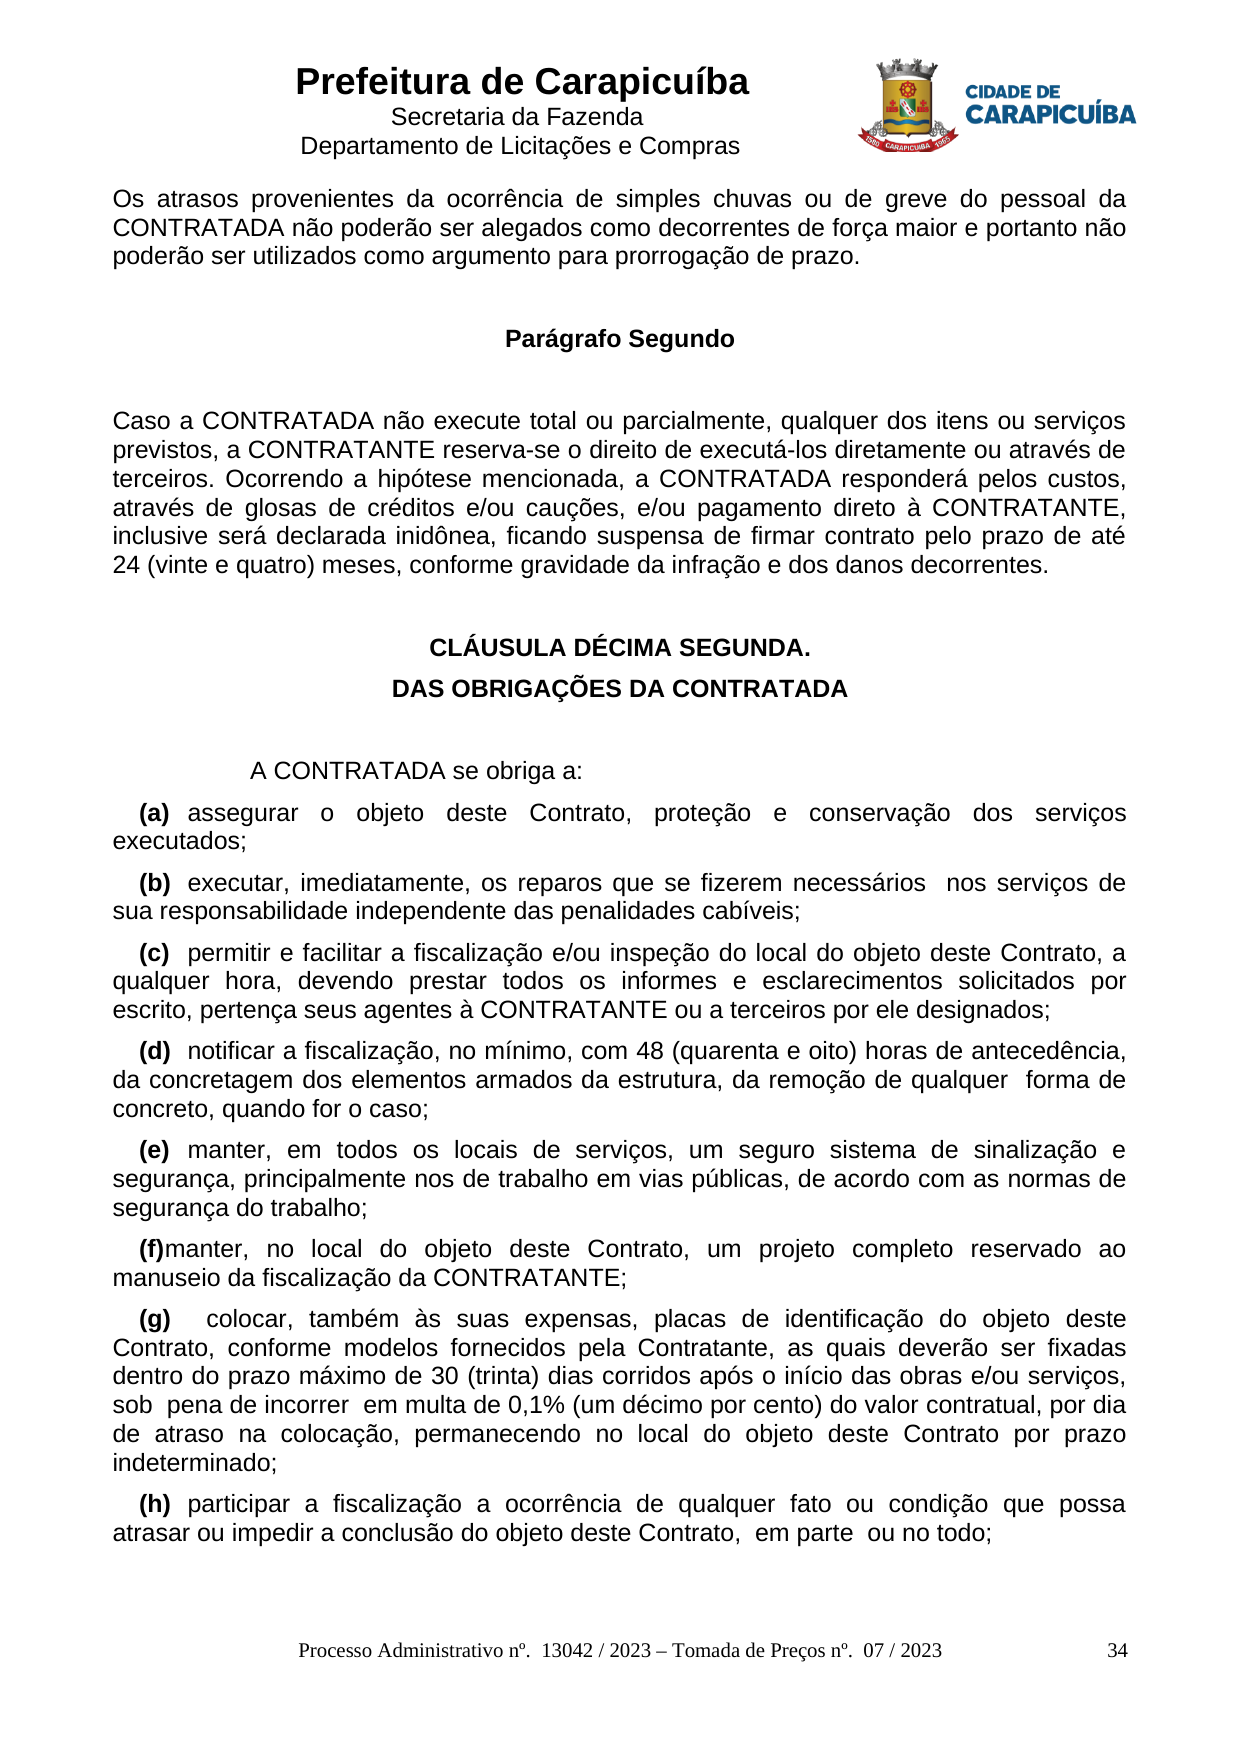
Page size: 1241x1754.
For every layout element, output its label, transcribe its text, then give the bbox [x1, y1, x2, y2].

text DAS OBRIGAÇÕES DA CONTRATADA [112, 674, 1128, 702]
subtitle Parágrafo Segundo [112, 324, 1128, 352]
text Os atrasos provenientes da ocorrência de simples chuvas ou de greve do pessoal da CONTRATADA não poderão ser alegados como decorrentes de força maior e portanto não poderão ser utilizados como argumento para prorrogação de prazo. [112, 184, 1128, 270]
text Caso a CONTRATADA não execute total ou parcialmente, qualquer dos itens ou serviços previstos, a CONTRATANTE reserva-se o direito de executá-los diretamente ou através de terceiros. Ocorrendo a hipótese mencionada, a CONTRATADA responderá pelos custos, através de glosas de créditos e/ou cauções, e/ou pagamento direto à CONTRATANTE, inclusive será declarada inidônea, ficando suspensa de firmar contrato pelo prazo de até 24 (vinte e quatro) meses, conforme gravidade da infração e dos danos decorrentes. [112, 406, 1128, 579]
text A CONTRATADA se obriga a: [112, 756, 1128, 785]
list permitir e facilitar a fiscalização e/ou inspeção do local do objeto deste Contrato, a qualquer hora, devendo prestar todos os informes e esclarecimentos solicitados por escrito, pertença seus agentes à CONTRATANTE ou a terceiros por ele designados; [112, 937, 1128, 1024]
list manter, em todos os locais de serviços, um seguro sistema de sinalização e segurança, principalmente nos de trabalho em vias públicas, de acordo com as normas de segurança do trabalho; [112, 1135, 1128, 1221]
list participar a fiscalização a ocorrência de qualquer fato ou condição que possa atrasar ou impedir a conclusão do objeto deste Contrato, em parte ou no todo; [112, 1489, 1128, 1546]
picture [857, 57, 1139, 152]
list assegurar o objeto deste Contrato, proteção e conservação dos serviços executados; [112, 797, 1128, 855]
list manter, no local do objeto deste Contrato, um projeto completo reservado ao manuseio da fiscalização da CONTRATANTE; [112, 1234, 1128, 1291]
list colocar, também às suas expensas, placas de identificação do objeto deste Contrato, conforme modelos fornecidos pela Contratante, as quais deverão ser fixadas dentro do prazo máximo de 30 (trinta) dias corridos após o início das obras e/ou serviços, sob pena de incorrer em multa de 0,1% (um décimo por cento) do valor contratual, por dia de atraso na colocação, permanecendo no local do objeto deste Contrato por prazo indeterminado; [112, 1304, 1128, 1476]
list executar, imediatamente, os reparos que se fizerem necessários nos serviços de sua responsabilidade independente das penalidades cabíveis; [112, 867, 1128, 925]
list notificar a fiscalização, no mínimo, com 48 (quarenta e oito) horas de antecedência, da concretagem dos elementos armados da estrutura, da remoção de qualquer forma de concreto, quando for o caso; [112, 1036, 1128, 1122]
text CLÁUSULA DÉCIMA SEGUNDA. [112, 632, 1128, 661]
